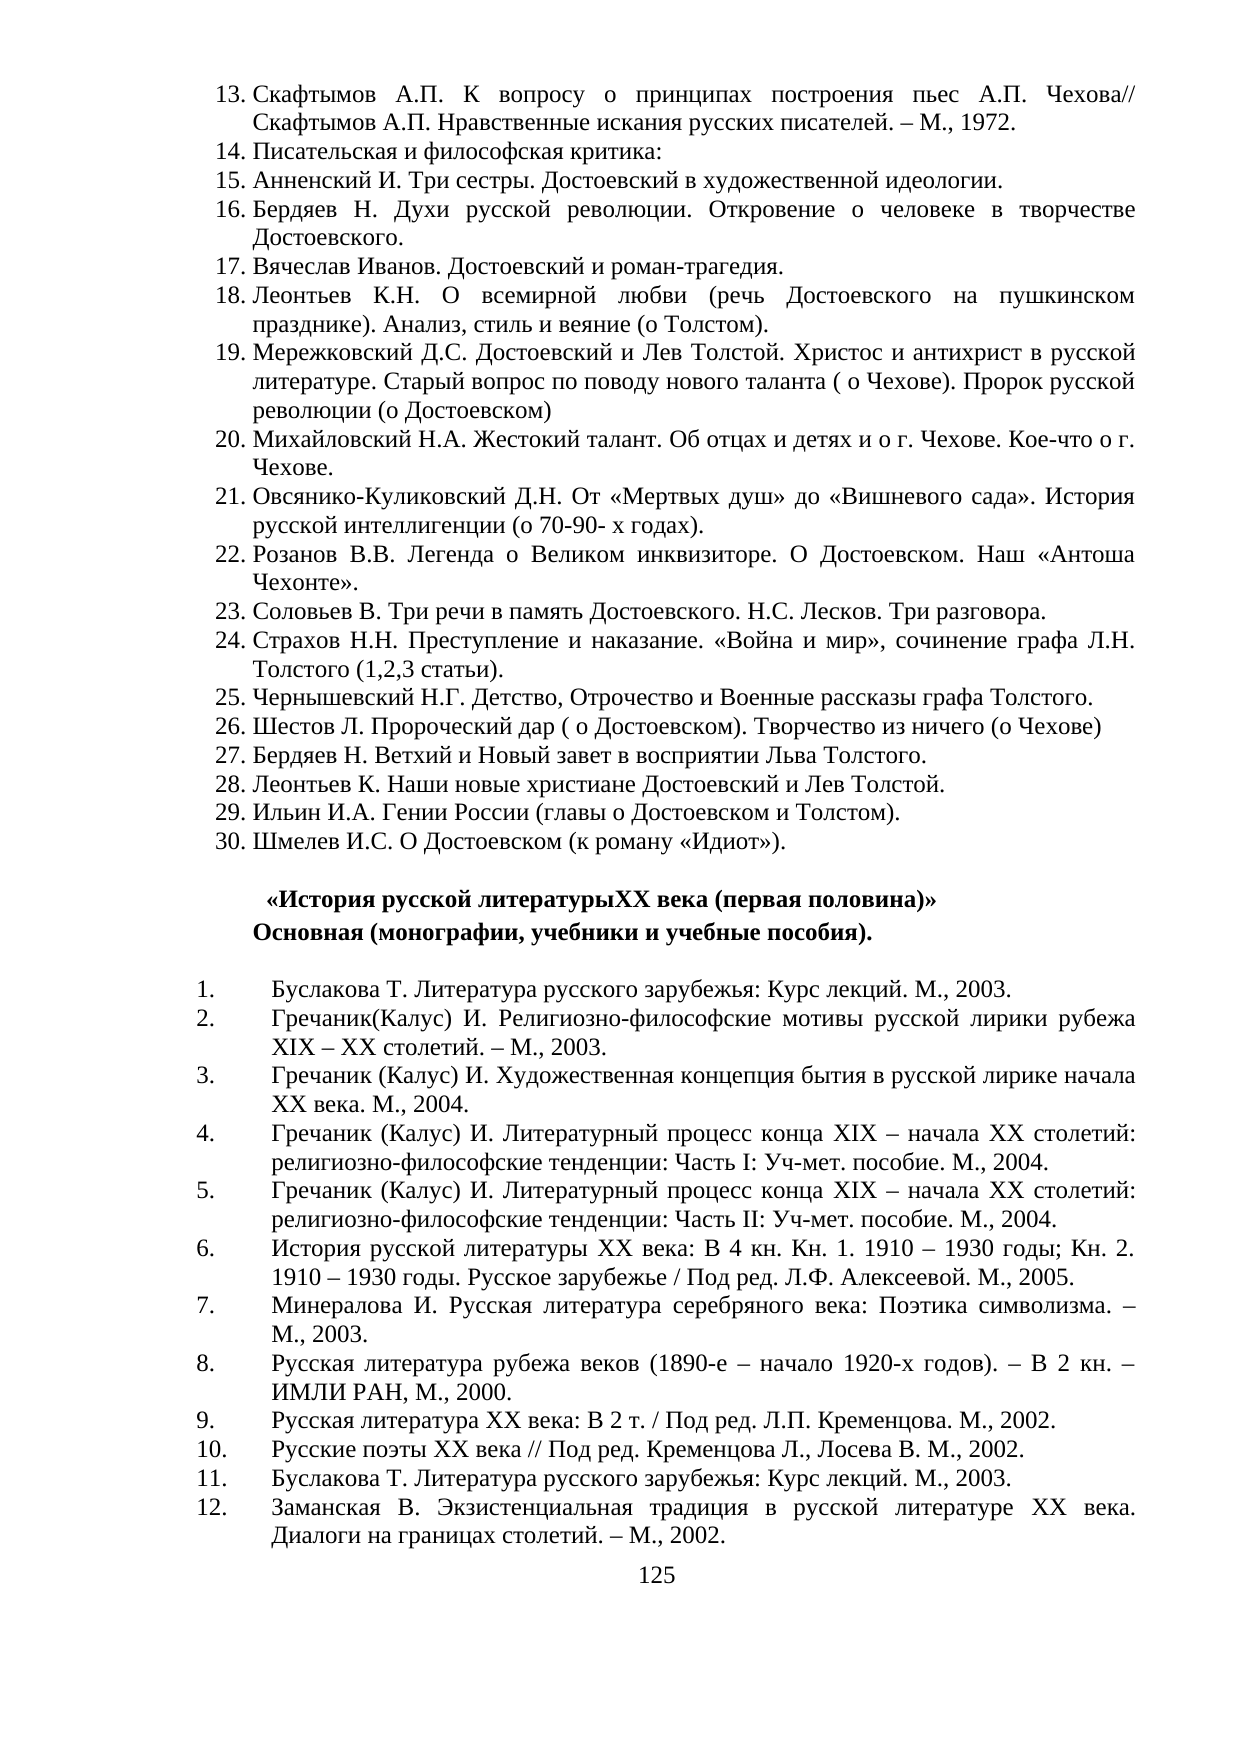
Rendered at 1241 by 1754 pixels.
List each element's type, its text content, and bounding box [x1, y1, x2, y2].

list Соловьев В. Три речи в память Достоевского. Н.С. Лесков. Три разговора. [215, 596, 1136, 625]
list Бердяев Н. Духи русской революции. Откровение о человеке в творчестве Достоевского. [215, 194, 1136, 251]
list Страхов Н.Н. Преступление и наказание. «Война и мир», сочинение графа Л.Н. Толстого (1,2,3 статьи). [215, 625, 1136, 682]
list Чернышевский Н.Г. Детство, Отрочество и Военные рассказы графа Толстого. [215, 682, 1136, 711]
list Леонтьев К.Н. О всемирной любви (речь Достоевского на пушкинском празднике). Анализ, стиль и веяние (о Толстом). [215, 280, 1136, 337]
list Буслакова Т. Литература русского зарубежья: Курс лекций. М., 2003. [196, 974, 1136, 1003]
list Ильин И.А. Гении России (главы о Достоевском и Толстом). [215, 797, 1136, 826]
list Скафтымов А.П. К вопросу о принципах построения пьес А.П. Чехова// Скафтымов А.П. Нравственные искания русских писателей. – М., 1972. [215, 79, 1136, 136]
list Гречаник(Калус) И. Религиозно-философские мотивы русской лирики рубежа XIX – XX столетий. – М., 2003. [196, 1003, 1136, 1060]
list Буслакова Т. Литература русского зарубежья: Курс лекций. М., 2003. [196, 1463, 1136, 1492]
list Вячеслав Иванов. Достоевский и роман-трагедия. [215, 251, 1136, 280]
list Бердяев Н. Ветхий и Новый завет в восприятии Льва Толстого. [215, 740, 1136, 769]
list Шмелев И.С. О Достоевском (к роману «Идиот»). [215, 826, 1136, 855]
list Овсянико-Куликовский Д.Н. От «Мертвых душ» до «Вишневого сада». История русской интеллигенции (о 70-90- х годах). [215, 481, 1136, 539]
text Основная (монографии, учебники и учебные пособия). [252, 917, 1136, 945]
list История русской литературы XX века: В 4 кн. Кн. 1. 1910 – 1930 годы; Кн. 2. 1910 – 1930 годы. Русское зарубежье / Под ред. Л.Ф. Алексеевой. М., 2005. [196, 1233, 1136, 1290]
list Гречаник (Калус) И. Художественная концепция бытия в русской лирике начала XX века. М., 2004. [196, 1060, 1136, 1118]
list Гречаник (Калус) И. Литературный процесс конца XIX – начала XX столетий: религиозно-философские тенденции: Часть I: Уч-мет. пособие. М., 2004. [196, 1118, 1136, 1175]
list Леонтьев К. Наши новые христиане Достоевский и Лев Толстой. [215, 769, 1136, 797]
list Минералова И. Русская литература серебряного века: Поэтика символизма. – М., 2003. [196, 1290, 1136, 1348]
text «История русской литературыXX века (первая половина)» [266, 884, 1136, 912]
list Мережковский Д.С. Достоевский и Лев Толстой. Христос и антихрист в русской литературе. Старый вопрос по поводу нового таланта ( о Чехове). Пророк русской революции (о Достоевском) [215, 337, 1136, 424]
list Заманская В. Экзистенциальная традиция в русской литературе XX века. Диалоги на границах столетий. – М., 2002. [196, 1492, 1136, 1549]
list Шестов Л. Пророческий дар ( о Достоевском). Творчество из ничего (о Чехове) [215, 711, 1136, 740]
list Михайловский Н.А. Жестокий талант. Об отцах и детях и о г. Чехове. Кое-что о г. Чехове. [215, 424, 1136, 481]
list Розанов В.В. Легенда о Великом инквизиторе. О Достоевском. Наш «Антоша Чехонте». [215, 539, 1136, 596]
list Русские поэты XX века // Под ред. Кременцова Л., Лосева В. М., 2002. [196, 1434, 1136, 1463]
list Писательская и философская критика: [215, 136, 1136, 165]
list Русская литература XX века: В 2 т. / Под ред. Л.П. Кременцова. М., 2002. [196, 1405, 1136, 1434]
list Анненский И. Три сестры. Достоевский в художественной идеологии. [215, 165, 1136, 194]
list Гречаник (Калус) И. Литературный процесс конца XIX – начала XX столетий: религиозно-философские тенденции: Часть II: Уч-мет. пособие. М., 2004. [196, 1175, 1136, 1233]
list Русская литература рубежа веков (1890-е – начало 1920-х годов). – В 2 кн. – ИМЛИ РАН, М., 2000. [196, 1348, 1136, 1405]
